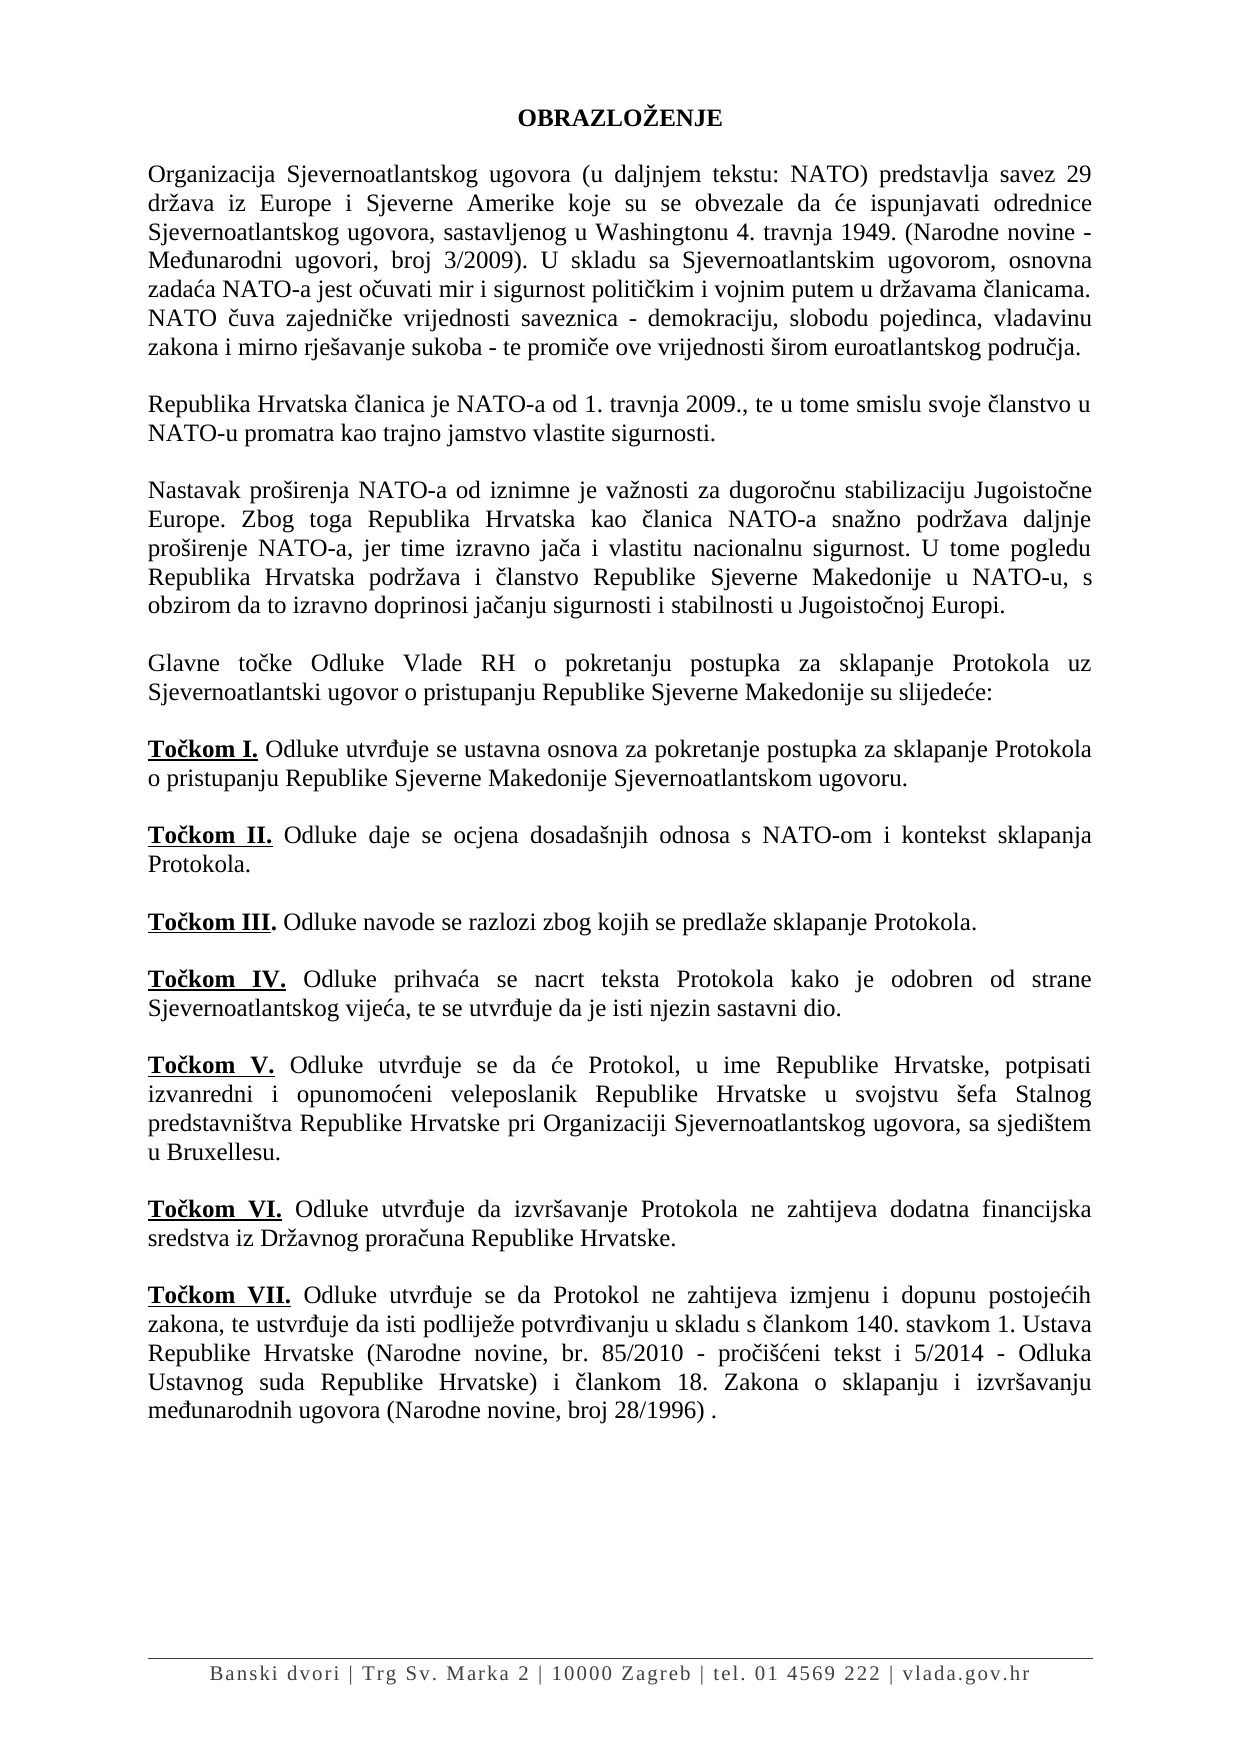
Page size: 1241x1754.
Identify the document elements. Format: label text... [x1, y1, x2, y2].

text Točkom III. Odluke navode se razlozi zbog kojih se predlaže sklapanje Protokola. [148, 907, 1093, 936]
text Republika Hrvatska članica je NATO-a od 1. travnja 2009., te u tome smislu svoje članstvo u NATO-u promatra kao trajno jamstvo vlastite sigurnosti. [148, 389, 1093, 447]
text Točkom I. Odluke utvrđuje se ustavna osnova za pokretanje postupka za sklapanje Protokola o pristupanju Republike Sjeverne Makedonije Sjevernoatlantskom ugovoru. [148, 734, 1093, 792]
text Glavne točke Odluke Vlade RH o pokretanju postupka za sklapanje Protokola uz Sjevernoatlantski ugovor o pristupanju Republike Sjeverne Makedonije su slijedeće: [148, 648, 1093, 706]
text Točkom VII. Odluke utvrđuje se da Protokol ne zahtijeva izmjenu i dopunu postojećih zakona, te ustvrđuje da isti podliježe potvrđivanju u skladu s člankom 140. stavkom 1. Ustava Republike Hrvatske (Narodne novine, br. 85/2010 - pročišćeni tekst i 5/2014 - Odluka Ustavnog suda Republike Hrvatske) i člankom 18. Zakona o sklapanju i izvršavanju međunarodnih ugovora (Narodne novine, broj 28/1996) . [148, 1281, 1093, 1424]
text Točkom VI. Odluke utvrđuje da izvršavanje Protokola ne zahtijeva dodatna financijska sredstva iz Državnog proračuna Republike Hrvatske. [148, 1194, 1093, 1252]
text Nastavak proširenja NATO-a od iznimne je važnosti za dugoročnu stabilizaciju Jugoistočne Europe. Zbog toga Republika Hrvatska kao članica NATO-a snažno podržava daljnje proširenje NATO-a, jer time izravno jača i vlastitu nacionalnu sigurnost. U tome pogledu Republika Hrvatska podržava i članstvo Republike Sjeverne Makedonije u NATO-u, s obzirom da to izravno doprinosi jačanju sigurnosti i stabilnosti u Jugoistočnoj Europi. [148, 476, 1093, 619]
text OBRAZLOŽENJE [148, 103, 1093, 132]
text Točkom IV. Odluke prihvaća se nacrt teksta Protokola kako je odobren od strane Sjevernoatlantskog vijeća, te se utvrđuje da je isti njezin sastavni dio. [148, 964, 1093, 1022]
text Točkom V. Odluke utvrđuje se da će Protokol, u ime Republike Hrvatske, potpisati izvanredni i opunomoćeni veleposlanik Republike Hrvatske u svojstvu šefa Stalnog predstavništva Republike Hrvatske pri Organizaciji Sjevernoatlantskog ugovora, sa sjedištem u Bruxellesu. [148, 1051, 1093, 1166]
text Organizacija Sjevernoatlantskog ugovora (u daljnjem tekstu: NATO) predstavlja savez 29 država iz Europe i Sjeverne Amerike koje su se obvezale da će ispunjavati odrednice Sjevernoatlantskog ugovora, sastavljenog u Washingtonu 4. travnja 1949. (Narodne novine - Međunarodni ugovori, broj 3/2009). U skladu sa Sjevernoatlantskim ugovorom, osnovna zadaća NATO-a jest očuvati mir i sigurnost političkim i vojnim putem u državama članicama. NATO čuva zajedničke vrijednosti saveznica - demokraciju, slobodu pojedinca, vladavinu zakona i mirno rješavanje sukoba - te promiče ove vrijednosti širom euroatlantskog područja. [148, 159, 1093, 361]
text Točkom II. Odluke daje se ocjena dosadašnjih odnosa s NATO-om i kontekst sklapanja Protokola. [148, 821, 1093, 878]
